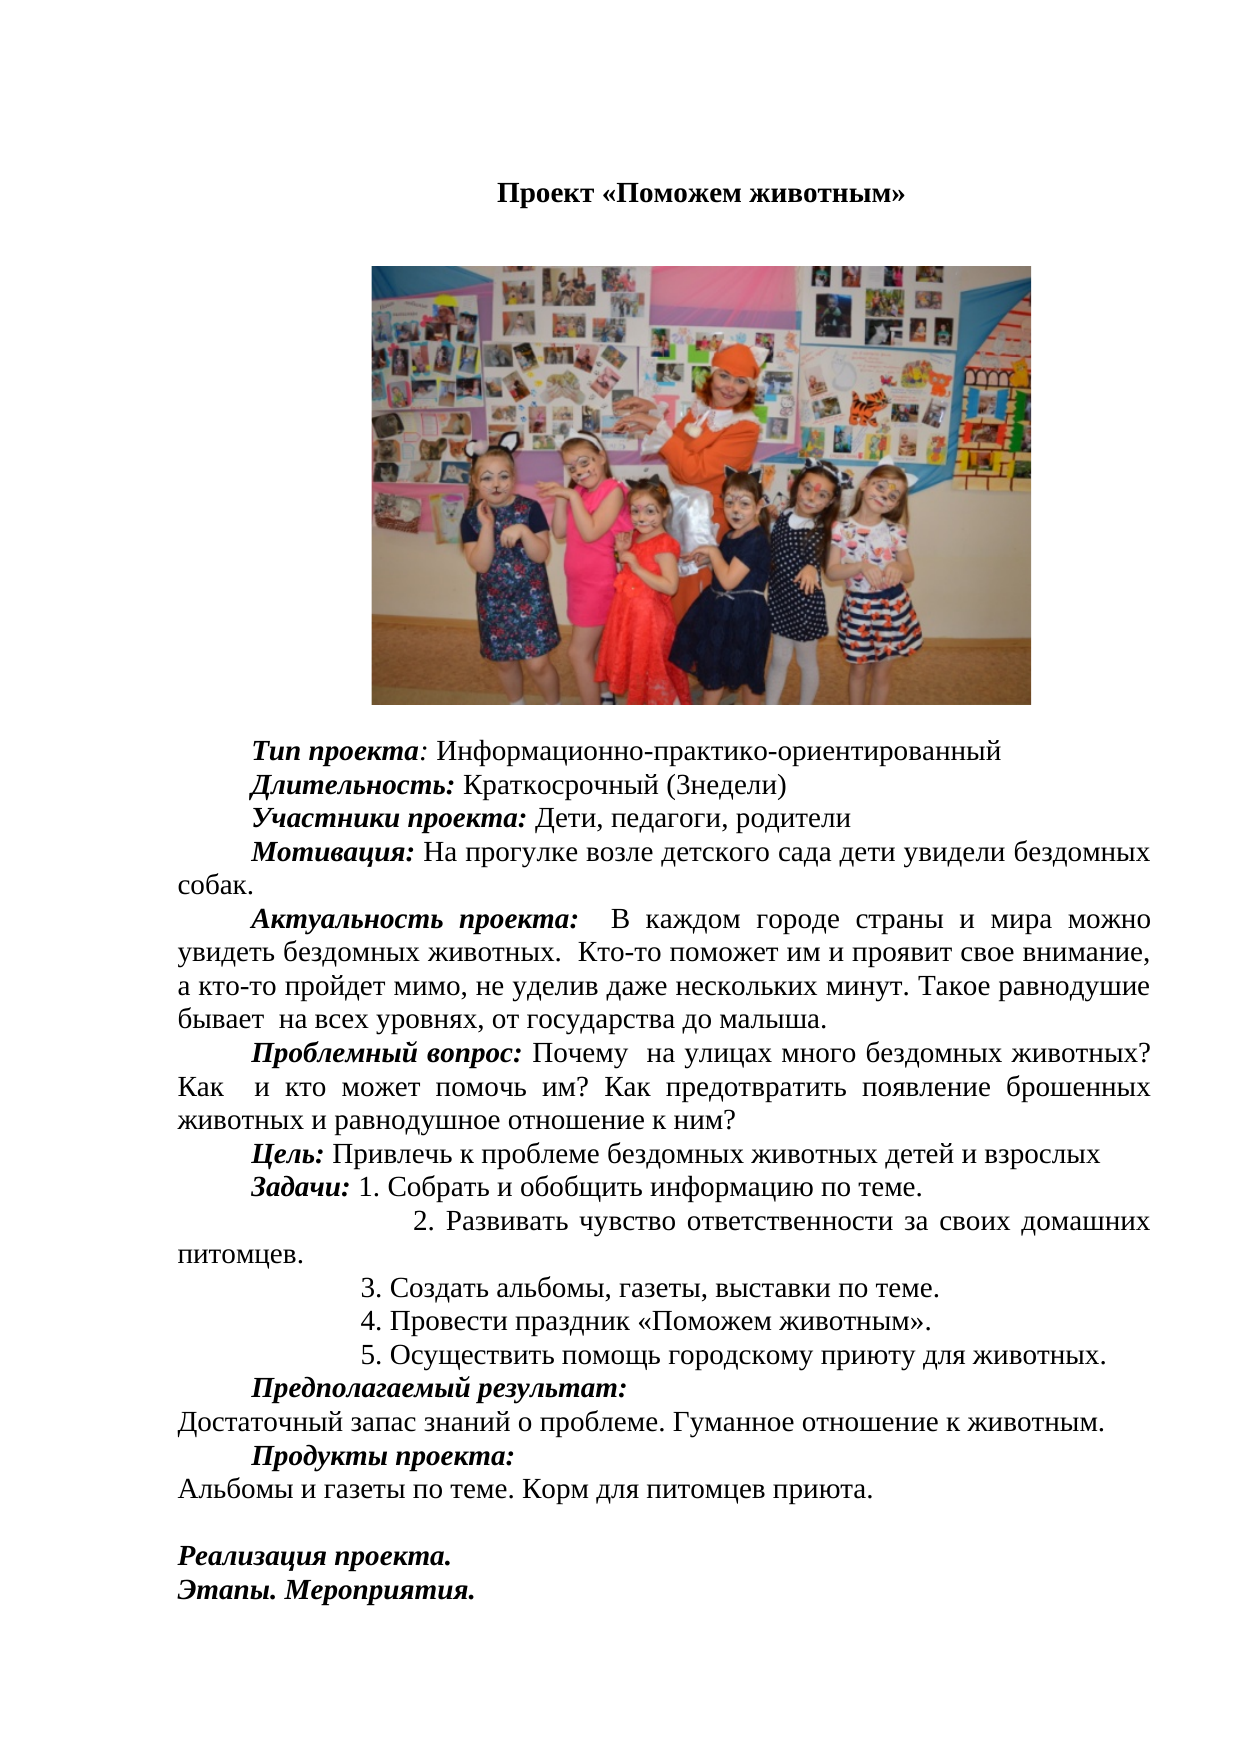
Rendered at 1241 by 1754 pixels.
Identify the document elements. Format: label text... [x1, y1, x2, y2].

text Достаточный запас знаний о проблеме. Гуманное отношение к животным. [177, 1404, 1152, 1438]
text 3. Создать альбомы, газеты, выставки по теме. [177, 1270, 1152, 1303]
text Реализация проекта. [177, 1538, 1152, 1572]
text Мотивация: На прогулке возле детского сада дети увидели бездомных собак. [177, 834, 1152, 901]
text Проект «Поможем животным» [177, 176, 1152, 209]
text Предполагаемый результат: [177, 1371, 1152, 1404]
text Тип проекта: Информационно-практико-ориентированный [177, 733, 1152, 767]
text Длительность: Краткосрочный (3недели) [177, 767, 1152, 800]
text Задачи: 1. Собрать и обобщить информацию по теме. [177, 1169, 1152, 1203]
text 4. Провести праздник «Поможем животным». [177, 1303, 1152, 1337]
text 5. Осуществить помощь городскому приюту для животных. [177, 1337, 1152, 1371]
text Альбомы и газеты по теме. Корм для питомцев приюта. [177, 1471, 1152, 1505]
picture [371, 266, 1032, 705]
text Проблемный вопрос: Почему на улицах много бездомных животных? Как и кто может помочь им? Как предотвратить появление брошенных животных и равнодушное отношение к ним? [177, 1035, 1152, 1136]
text Цель: Привлечь к проблеме бездомных животных детей и взрослых [177, 1136, 1152, 1169]
text Участники проекта: Дети, педагоги, родители [177, 800, 1152, 834]
text Актуальность проекта: В каждом городе страны и мира можно увидеть бездомных животных. Кто-то поможет им и проявит свое внимание, а кто-то пройдет мимо, не уделив даже нескольких минут. Такое равнодушие бывает на всех уровнях, от государства до малыша. [177, 901, 1152, 1035]
text 2. Развивать чувство ответственности за своих домашних питомцев. [177, 1203, 1152, 1270]
text Продукты проекта: [177, 1438, 1152, 1471]
text Этапы. Мероприятия. [177, 1572, 1152, 1605]
